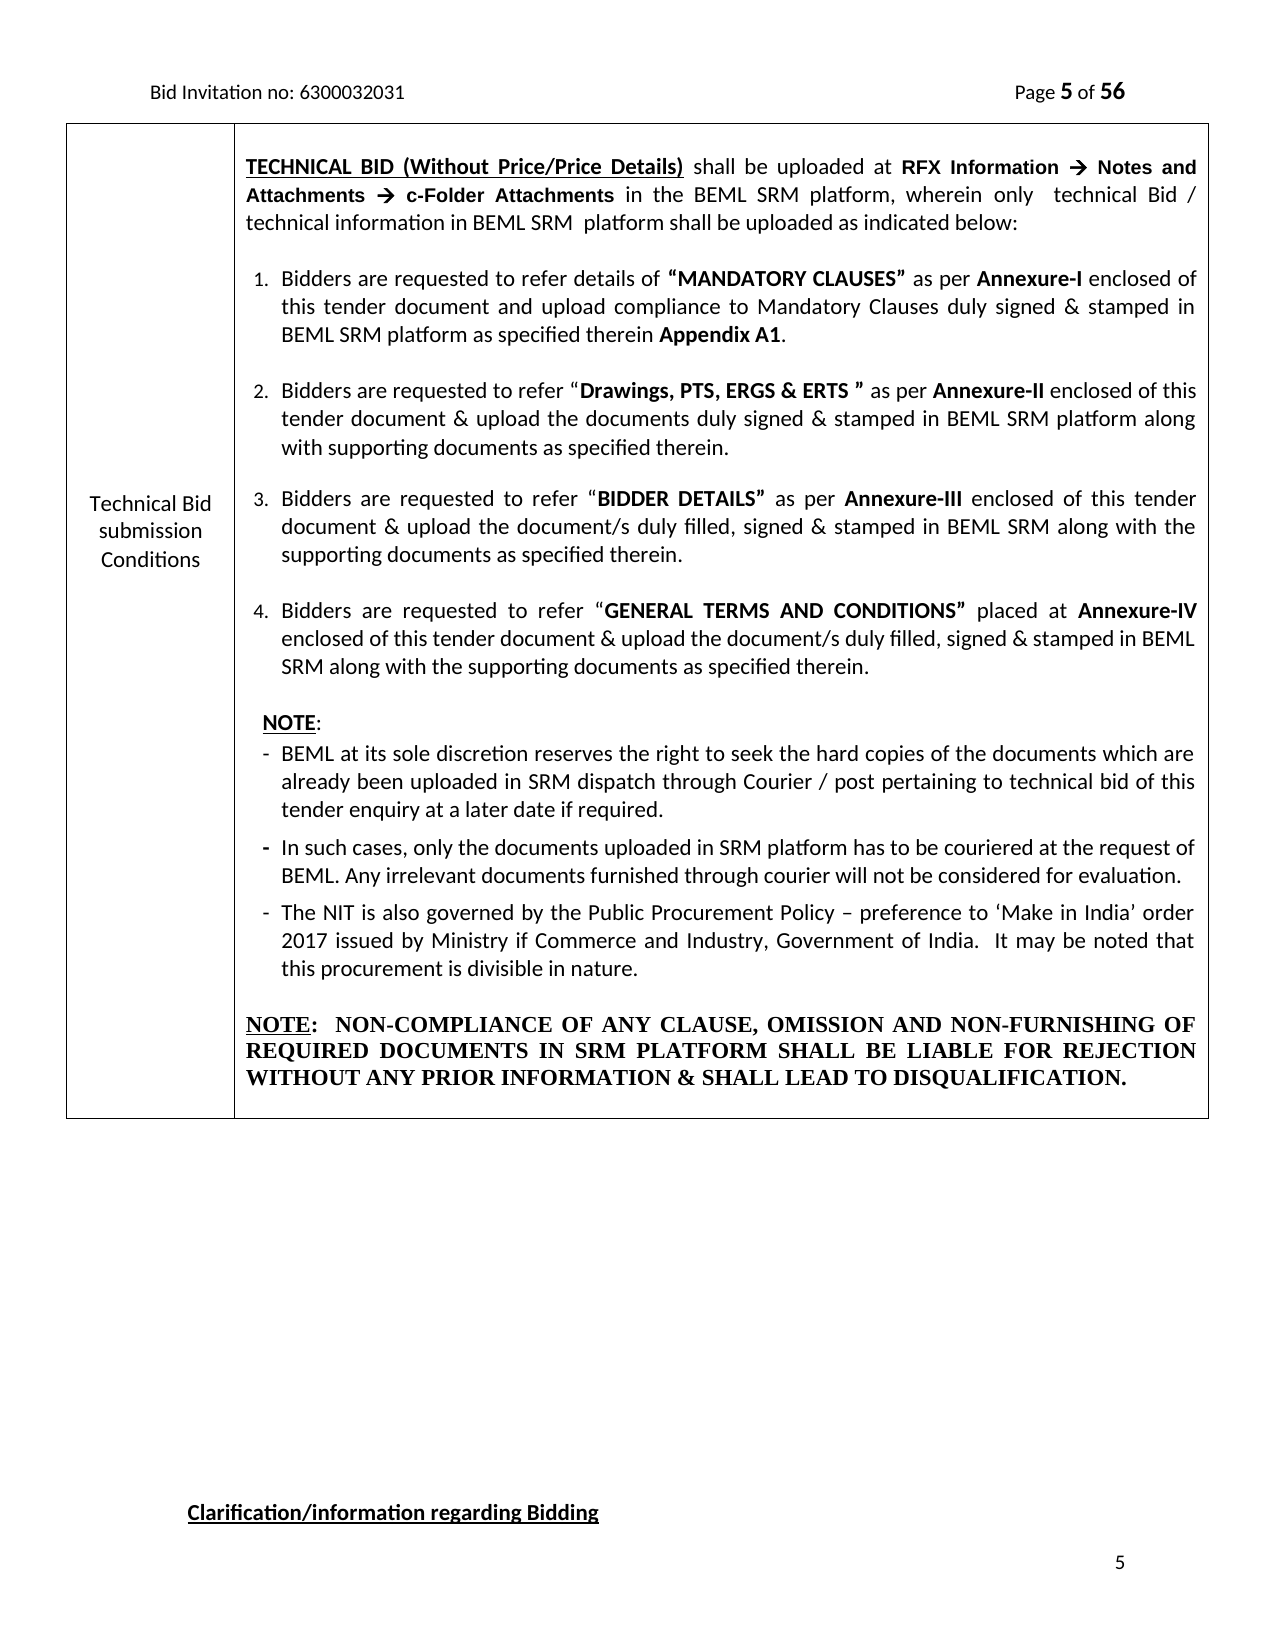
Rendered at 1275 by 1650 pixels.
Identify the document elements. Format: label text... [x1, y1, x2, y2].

text Clarification/information regarding Bidding [187, 1498, 1125, 1526]
table_header Technical Bid submission Conditions [67, 124, 234, 1118]
table_header TECHNICAL BID (Without Price/Price Details) shall be uploaded at RFX Information Notes and Attachments c-Folder Attachments in the BEML SRM platform, wherein only technical Bid / technical information in BEML SRM platform shall be uploaded as indicated below: Bidders are requested to refer details of “MANDATORY CLAUSES” as per Annexure-I enclosed of this tender document and upload compliance to Mandatory Clauses duly signed & stamped in BEML SRM platform as specified therein Appendix A1. Bidders are requested to refer “Drawings, PTS, ERGS & ERTS ” as per Annexure-II enclosed of this tender document & upload the documents duly signed & stamped in BEML SRM platform along with supporting documents as specified therein. Bidders are requested to refer “BIDDER DETAILS” as per Annexure-III enclosed of this tender document & upload the document/s duly filled, signed & stamped in BEML SRM along with the supporting documents as specified therein. Bidders are requested to refer “GENERAL TERMS AND CONDITIONS” placed at Annexure-IV enclosed of this tender document & upload the document/s duly filled, signed & stamped in BEML SRM along with the supporting documents as specified therein. NOTE: BEML at its sole discretion reserves the right to seek the hard copies of the documents which are already been uploaded in SRM dispatch through Courier / post pertaining to technical bid of this tender enquiry at a later date if required. In such cases, only the documents uploaded in SRM platform has to be couriered at the request of BEML. Any irrelevant documents furnished through courier will not be considered for evaluation. The NIT is also governed by the Public Procurement Policy – preference to ‘Make in India’ order 2017 issued by Ministry if Commerce and Industry, Government of India. It may be noted that this procurement is divisible in nature. NOTE: NON-COMPLIANCE OF ANY CLAUSE, OMISSION AND NON-FURNISHING OF REQUIRED DOCUMENTS IN SRM PLATFORM SHALL BE LIABLE FOR REJECTION WITHOUT ANY PRIOR INFORMATION & SHALL LEAD TO DISQUALIFICATION. [235, 124, 1208, 1118]
